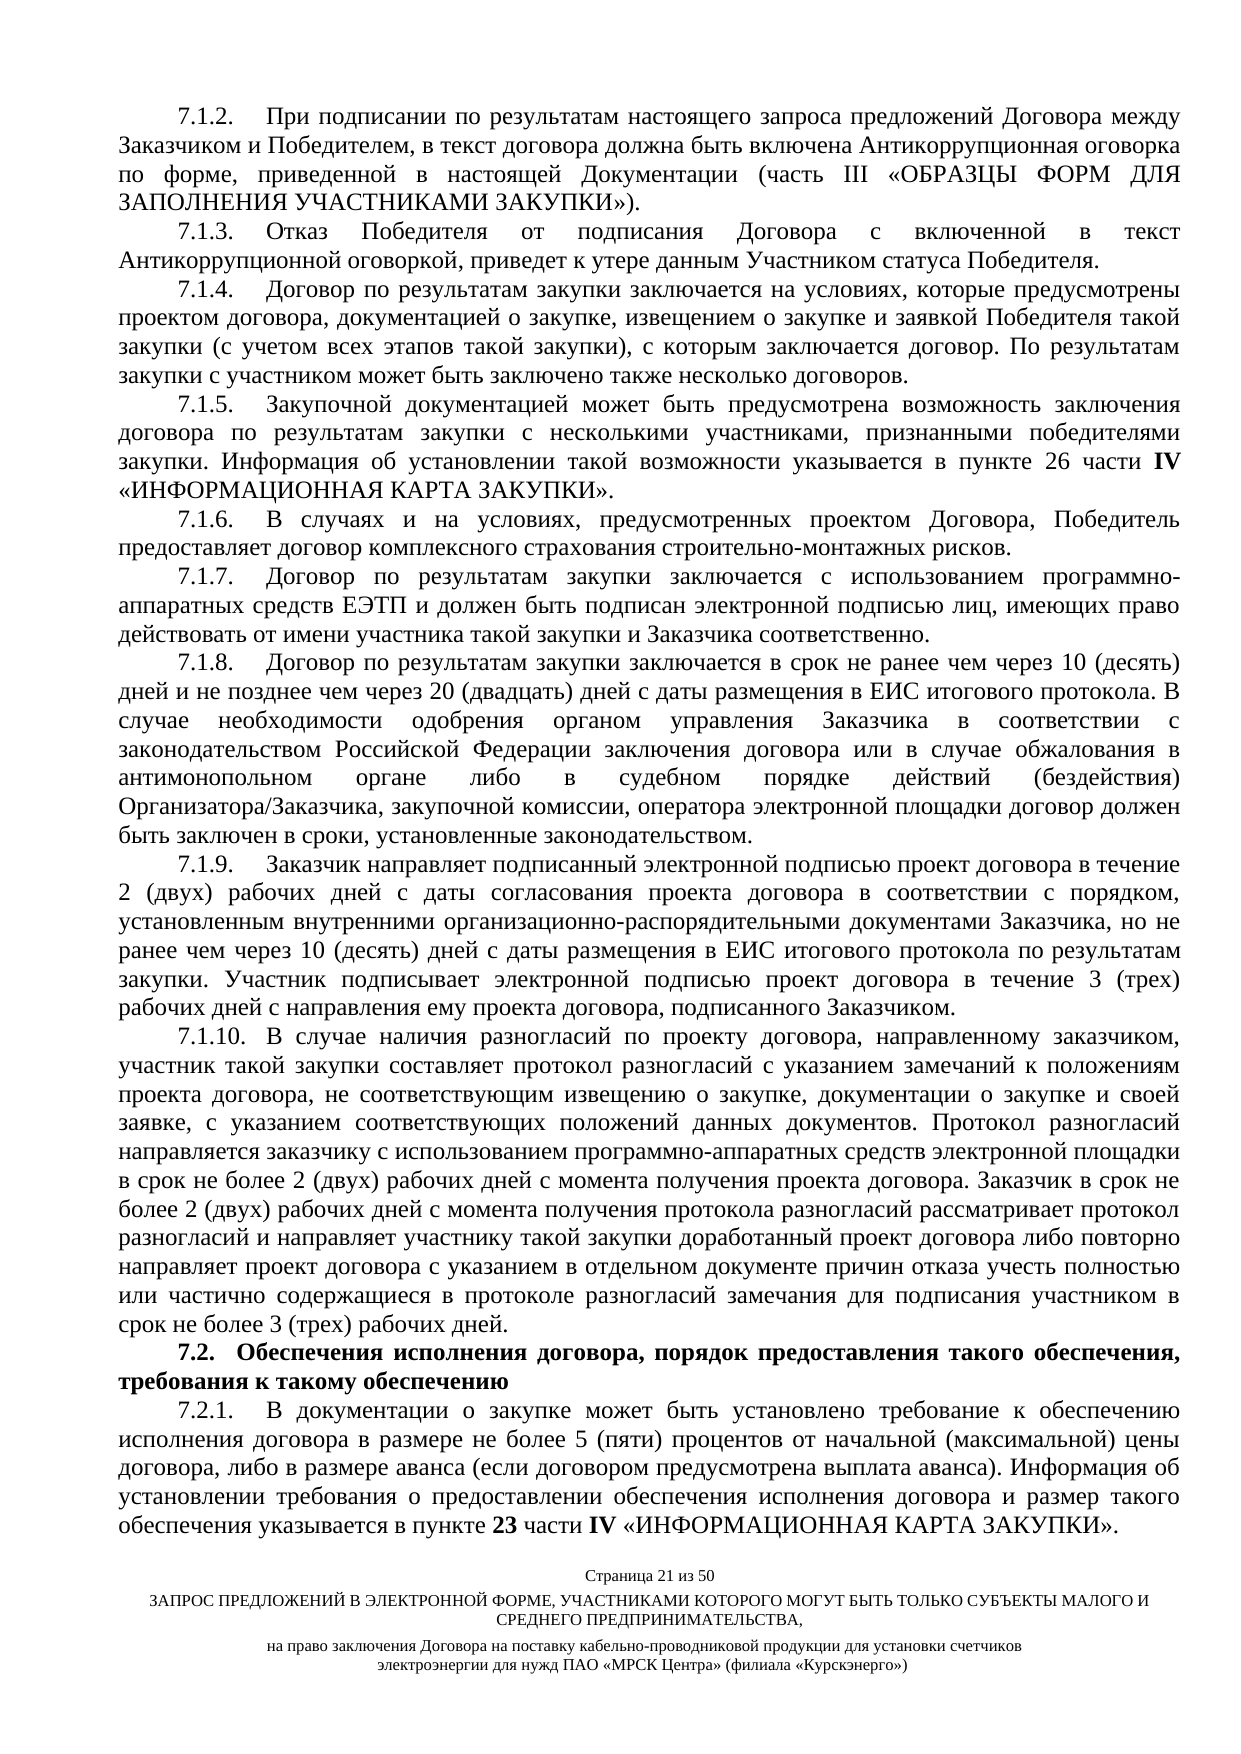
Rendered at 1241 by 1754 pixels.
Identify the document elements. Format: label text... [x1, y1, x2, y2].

subtitle Заказчик направляет подписанный электронной подписью проект договора в течение 2 (двух) рабочих дней с даты согласования проекта договора в соответствии с порядком, установленным внутренними организационно-распорядительными документами Заказчика, но не ранее чем через 10 (десять) дней с даты размещения в ЕИС итогового протокола по результатам закупки. Участник подписывает электронной подписью проект договора в течение 3 (трех) рабочих дней с направления ему проекта договора, подписанного Заказчиком. [118, 849, 1181, 1021]
subtitle Договор по результатам закупки заключается с использованием программно-аппаратных средств ЕЭТП и должен быть подписан электронной подписью лиц, имеющих право действовать от имени участника такой закупки и Заказчика соответственно. [118, 561, 1181, 647]
subtitle В случаях и на условиях, предусмотренных проектом Договора, Победитель предоставляет договор комплексного страхования строительно-монтажных рисков. [118, 504, 1181, 561]
subtitle Договор по результатам закупки заключается в срок не ранее чем через 10 (десять) дней и не позднее чем через 20 (двадцать) дней с даты размещения в ЕИС итогового протокола. В случае необходимости одобрения органом управления Заказчика в соответствии с законодательством Российской Федерации заключения договора или в случае обжалования в антимонопольном органе либо в судебном порядке действий (бездействия) Организатора/Заказчика, закупочной комиссии, оператора электронной площадки договор должен быть заключен в сроки, установленные законодательством. [118, 647, 1181, 849]
subtitle Отказ Победителя от подписания Договора с включенной в текст Антикоррупционной оговоркой, приведет к утере данным Участником статуса Победителя. [118, 216, 1181, 274]
subtitle В случае наличия разногласий по проекту договора, направленному заказчиком, участник такой закупки составляет протокол разногласий с указанием замечаний к положениям проекта договора, не соответствующим извещению о закупке, документации о закупке и своей заявке, с указанием соответствующих положений данных документов. Протокол разногласий направляется заказчику с использованием программно-аппаратных средств электронной площадки в срок не более 2 (двух) рабочих дней с момента получения проекта договора. Заказчик в срок не более 2 (двух) рабочих дней с момента получения протокола разногласий рассматривает протокол разногласий и направляет участнику такой закупки доработанный проект договора либо повторно направляет проект договора с указанием в отдельном документе причин отказа учесть полностью или частично содержащиеся в протоколе разногласий замечания для подписания участником в срок не более 3 (трех) рабочих дней. [118, 1021, 1181, 1337]
subtitle Закупочной документацией может быть предусмотрена возможность заключения договора по результатам закупки с несколькими участниками, признанными победителями закупки. Информация об установлении такой возможности указывается в пункте 26 части IV «ИНФОРМАЦИОННАЯ КАРТА ЗАКУПКИ». [118, 389, 1181, 504]
subtitle Обеспечения исполнения договора, порядок предоставления такого обеспечения, требования к такому обеспечению [118, 1337, 1181, 1395]
subtitle Договор по результатам закупки заключается на условиях, которые предусмотрены проектом договора, документацией о закупке, извещением о закупке и заявкой Победителя такой закупки (с учетом всех этапов такой закупки), с которым заключается договор. По результатам закупки с участником может быть заключено также несколько договоров. [118, 274, 1181, 389]
subtitle При подписании по результатам настоящего запроса предложений Договора между Заказчиком и Победителем, в текст договора должна быть включена Антикоррупционная оговорка по форме, приведенной в настоящей Документации (часть III «ОБРАЗЦЫ ФОРМ ДЛЯ ЗАПОЛНЕНИЯ УЧАСТНИКАМИ ЗАКУПКИ»). [118, 101, 1181, 216]
subtitle В документации о закупке может быть установлено требование к обеспечению исполнения договора в размере не более 5 (пяти) процентов от начальной (максимальной) цены договора, либо в размере аванса (если договором предусмотрена выплата аванса). Информация об установлении требования о предоставлении обеспечения исполнения договора и размер такого обеспечения указывается в пункте 23 части IV «ИНФОРМАЦИОННАЯ КАРТА ЗАКУПКИ». [118, 1395, 1181, 1539]
